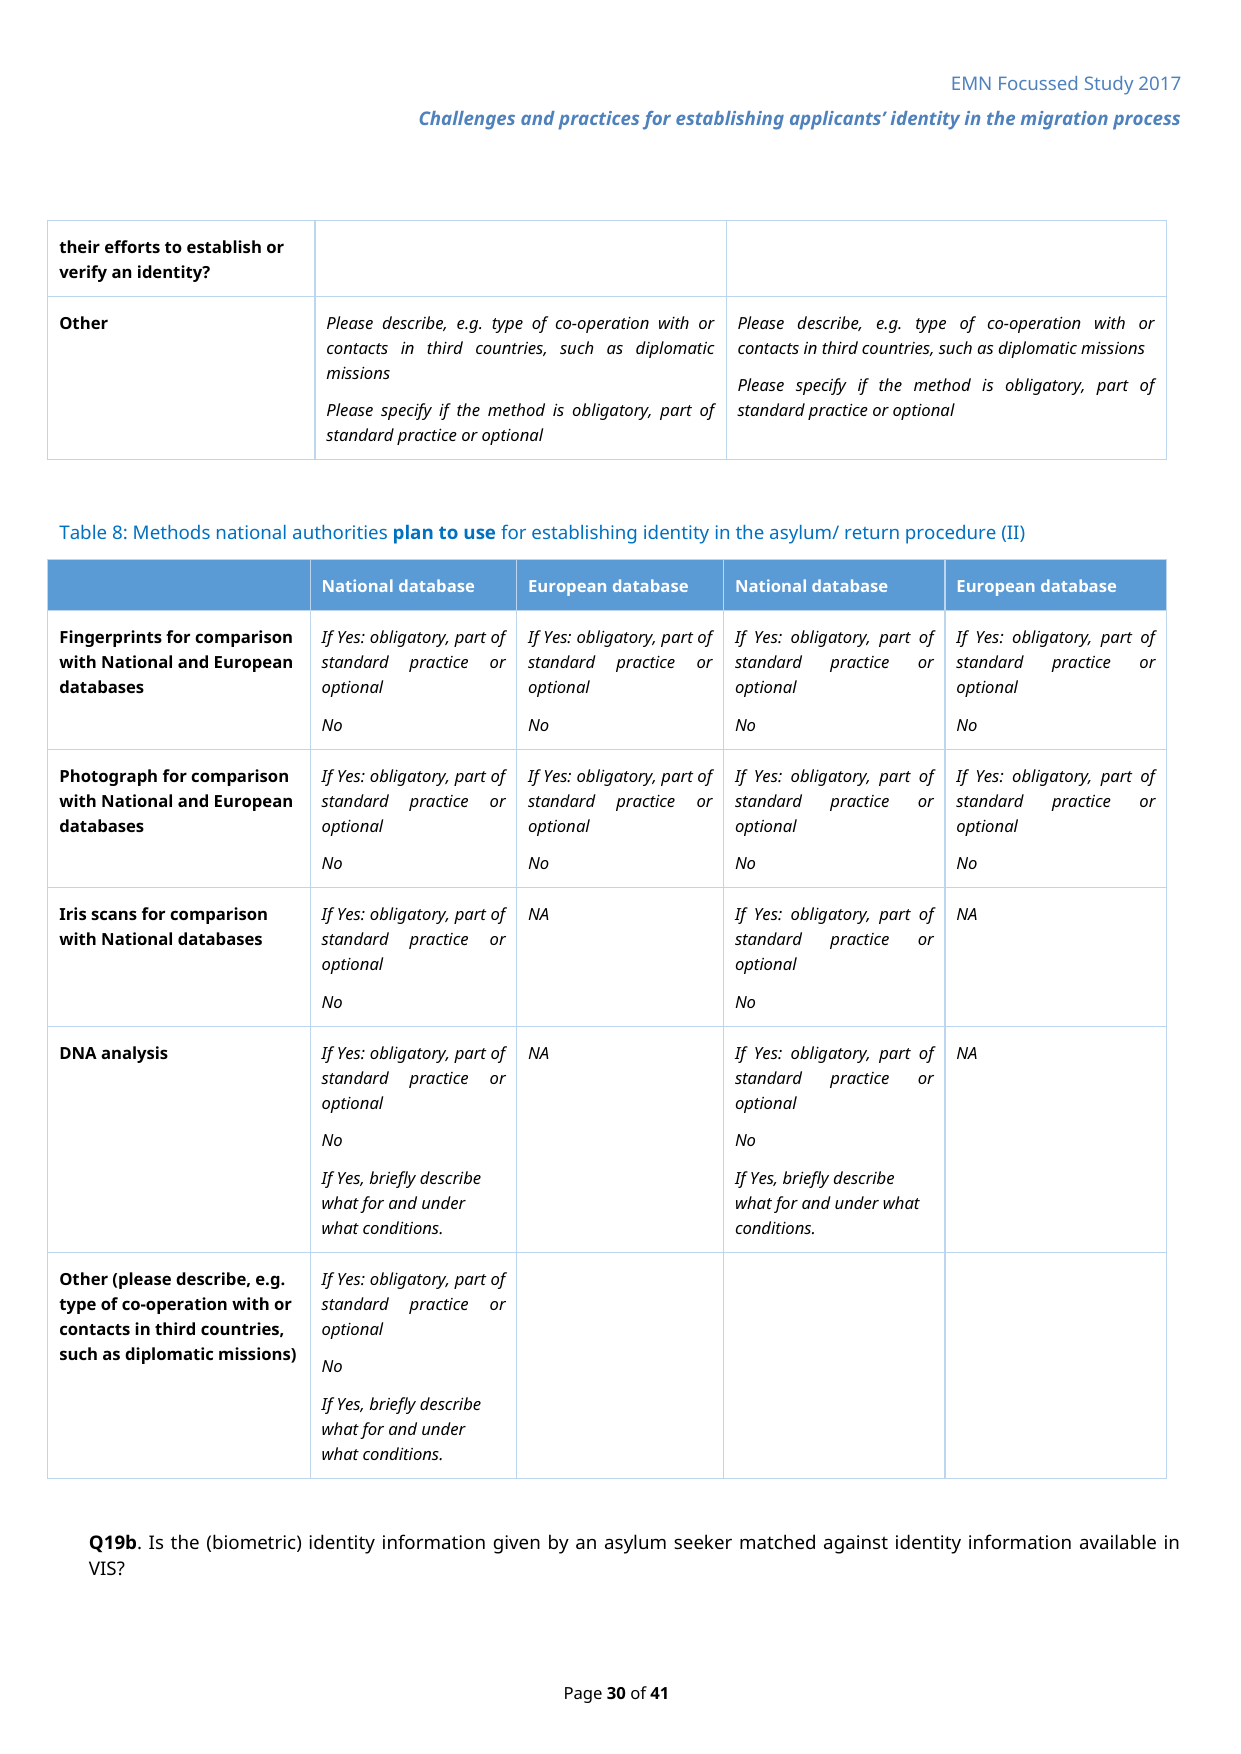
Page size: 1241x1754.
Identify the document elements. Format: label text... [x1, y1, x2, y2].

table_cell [48, 221, 314, 296]
table_header European database [517, 560, 723, 610]
table_cell Fingerprints for comparison with National and European databases [48, 611, 310, 749]
table_header European database [946, 560, 1166, 610]
table_cell If Yes: obligatory, part of standard practice or optional No [946, 611, 1166, 749]
table_cell If Yes: obligatory, part of standard practice or optional No [311, 888, 516, 1026]
text Q19b. Is the (biometric) identity information given by an asylum seeker matched against identity information available in VIS? [89, 1529, 1181, 1580]
table_cell NA [517, 1027, 723, 1252]
table_cell Iris scans for comparison with National databases [48, 888, 310, 1026]
table_cell Other [48, 297, 314, 459]
table_cell Other (please describe, e.g. type of co-operation with or contacts in third countries, such as diplomatic missions) [48, 1253, 310, 1478]
table_cell Photograph for comparison with National and European databases [48, 750, 310, 887]
table_cell If Yes: obligatory, part of standard practice or optional No If Yes, briefly describe what for and under what conditions. [311, 1253, 516, 1478]
table_cell If Yes: obligatory, part of standard practice or optional No [311, 611, 516, 749]
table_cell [316, 221, 726, 296]
table_cell If Yes: obligatory, part of standard practice or optional No If Yes, briefly describe what for and under what conditions. [724, 1027, 944, 1252]
table_cell Please describe, e.g. type of co-operation with or contacts in third countries, such as diplomatic missions Please specify if the method is obligatory, part of standard practice or optional [727, 297, 1166, 459]
table_header National database [724, 560, 944, 610]
table_cell [517, 1253, 723, 1478]
table_cell NA [946, 1027, 1166, 1252]
table_cell If Yes: obligatory, part of standard practice or optional No [724, 888, 944, 1026]
table_header [48, 560, 310, 610]
table_cell If Yes: obligatory, part of standard practice or optional No [724, 611, 944, 749]
table_cell NA [946, 888, 1166, 1026]
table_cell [727, 221, 1166, 296]
table_cell NA [517, 888, 723, 1026]
table_cell DNA analysis [48, 1027, 310, 1252]
table_cell [946, 1253, 1166, 1478]
table_cell If Yes: obligatory, part of standard practice or optional No [311, 750, 516, 887]
table_cell [724, 1253, 944, 1478]
table_cell If Yes: obligatory, part of standard practice or optional No [517, 750, 723, 887]
table_cell If Yes: obligatory, part of standard practice or optional No [946, 750, 1166, 887]
table_cell If Yes: obligatory, part of standard practice or optional No [517, 611, 723, 749]
table_cell If Yes: obligatory, part of standard practice or optional No If Yes, briefly describe what for and under what conditions. [311, 1027, 516, 1252]
table_cell If Yes: obligatory, part of standard practice or optional No [724, 750, 944, 887]
table_header National database [311, 560, 516, 610]
table_cell Please describe, e.g. type of co-operation with or contacts in third countries, such as diplomatic missions Please specify if the method is obligatory, part of standard practice or optional [316, 297, 726, 459]
